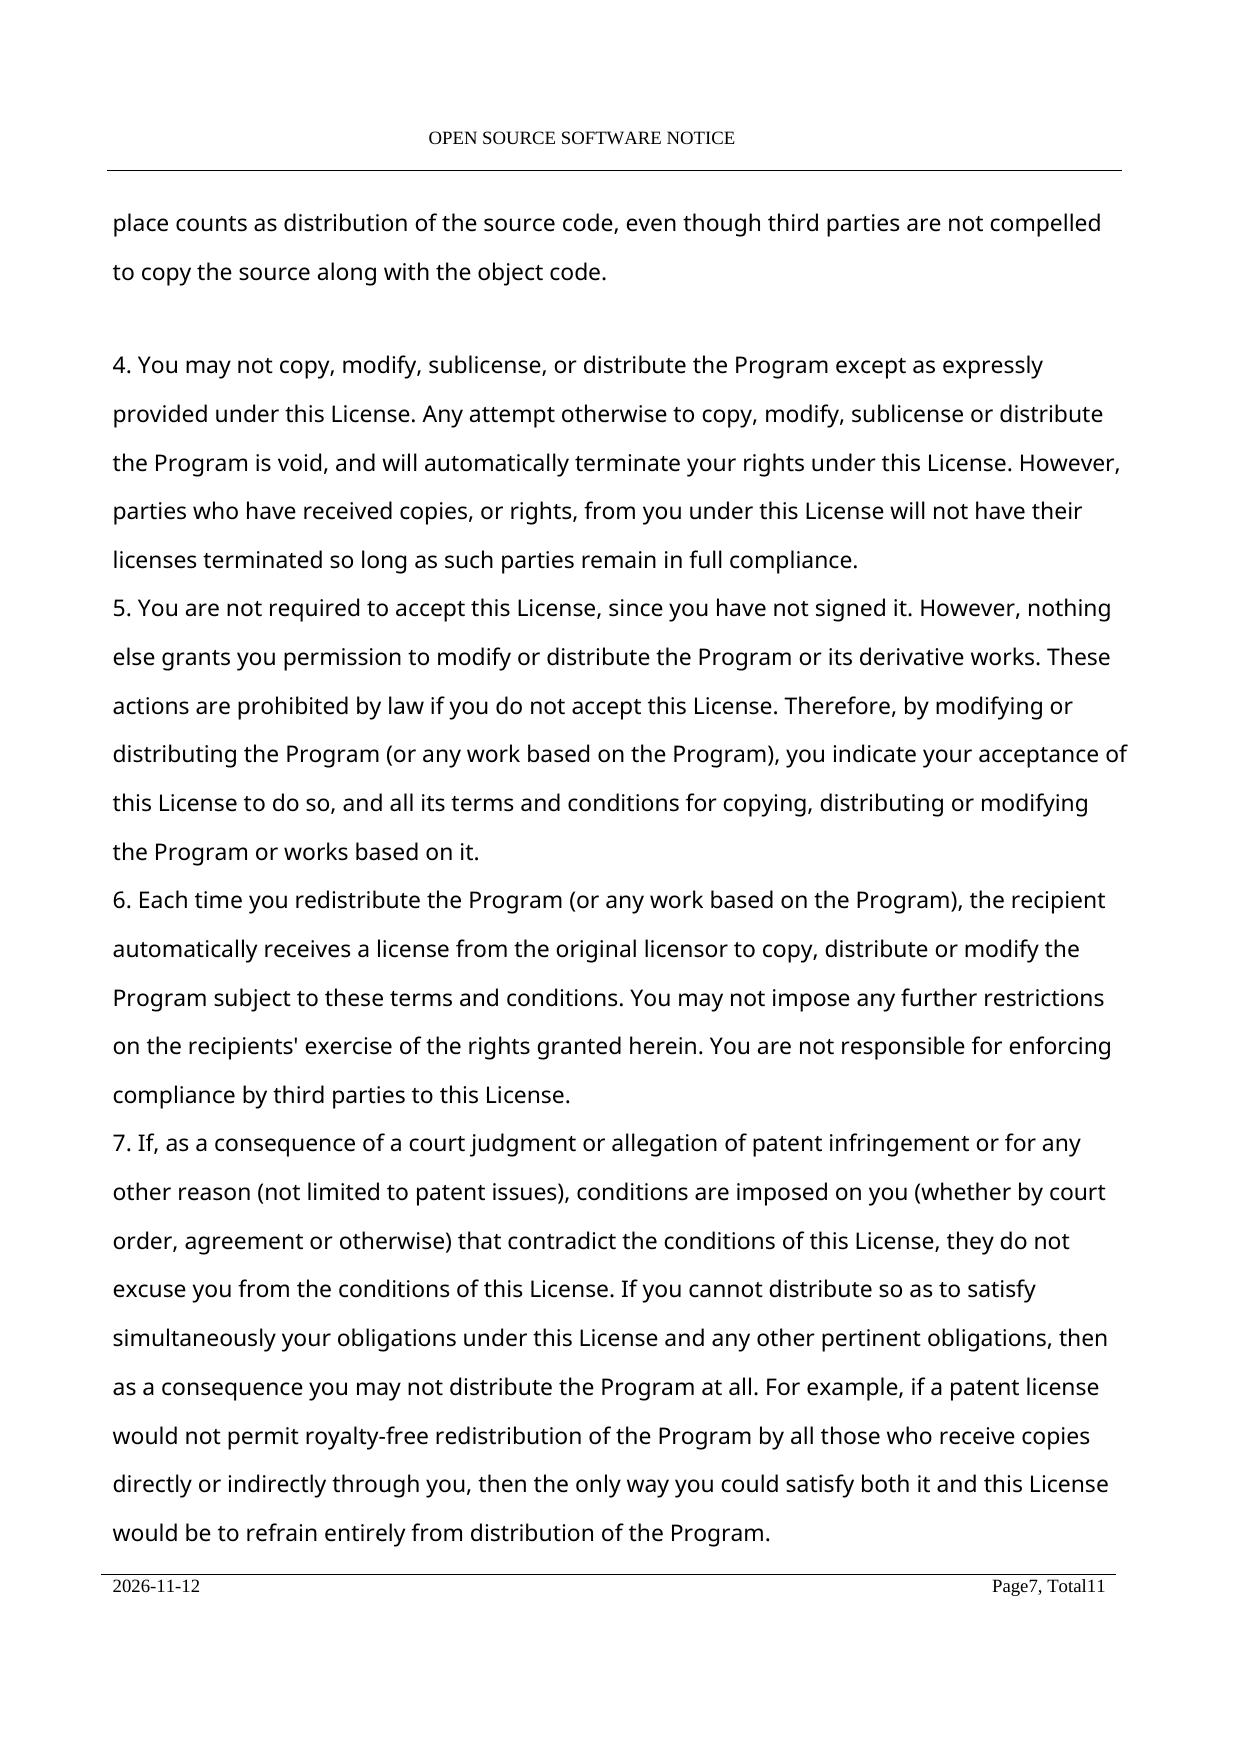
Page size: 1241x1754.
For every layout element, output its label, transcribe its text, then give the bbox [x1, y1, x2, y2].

text 7. If, as a consequence of a court judgment or allegation of patent infringement or for any other reason (not limited to patent issues), conditions are imposed on you (whether by court order, agreement or otherwise) that contradict the conditions of this License, they do not excuse you from the conditions of this License. If you cannot distribute so as to satisfy simultaneously your obligations under this License and any other pertinent obligations, then as a consequence you may not distribute the Program at all. For example, if a patent license would not permit royalty-free redistribution of the Program by all those who receive copies directly or indirectly through you, then the only way you could satisfy both it and this License would be to refrain entirely from distribution of the Program. [112, 1126, 1128, 1549]
text 5. You are not required to accept this License, since you have not signed it. However, nothing else grants you permission to modify or distribute the Program or its derivative works. These actions are prohibited by law if you do not accept this License. Therefore, by modifying or distributing the Program (or any work based on the Program), you indicate your acceptance of this License to do so, and all its terms and conditions for copying, distributing or modifying the Program or works based on it. [112, 591, 1128, 868]
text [112, 206, 1128, 288]
text 4. You may not copy, modify, sublicense, or distribute the Program except as expressly provided under this License. Any attempt otherwise to copy, modify, sublicense or distribute the Program is void, and will automatically terminate your rights under this License. However, parties who have received copies, or rights, from you under this License will not have their licenses terminated so long as such parties remain in full compliance. [112, 348, 1128, 576]
text 6. Each time you redistribute the Program (or any work based on the Program), the recipient automatically receives a license from the original licensor to copy, distribute or modify the Program subject to these terms and conditions. You may not impose any further restrictions on the recipients' exercise of the rights granted herein. You are not responsible for enforcing compliance by third parties to this License. [112, 883, 1128, 1111]
